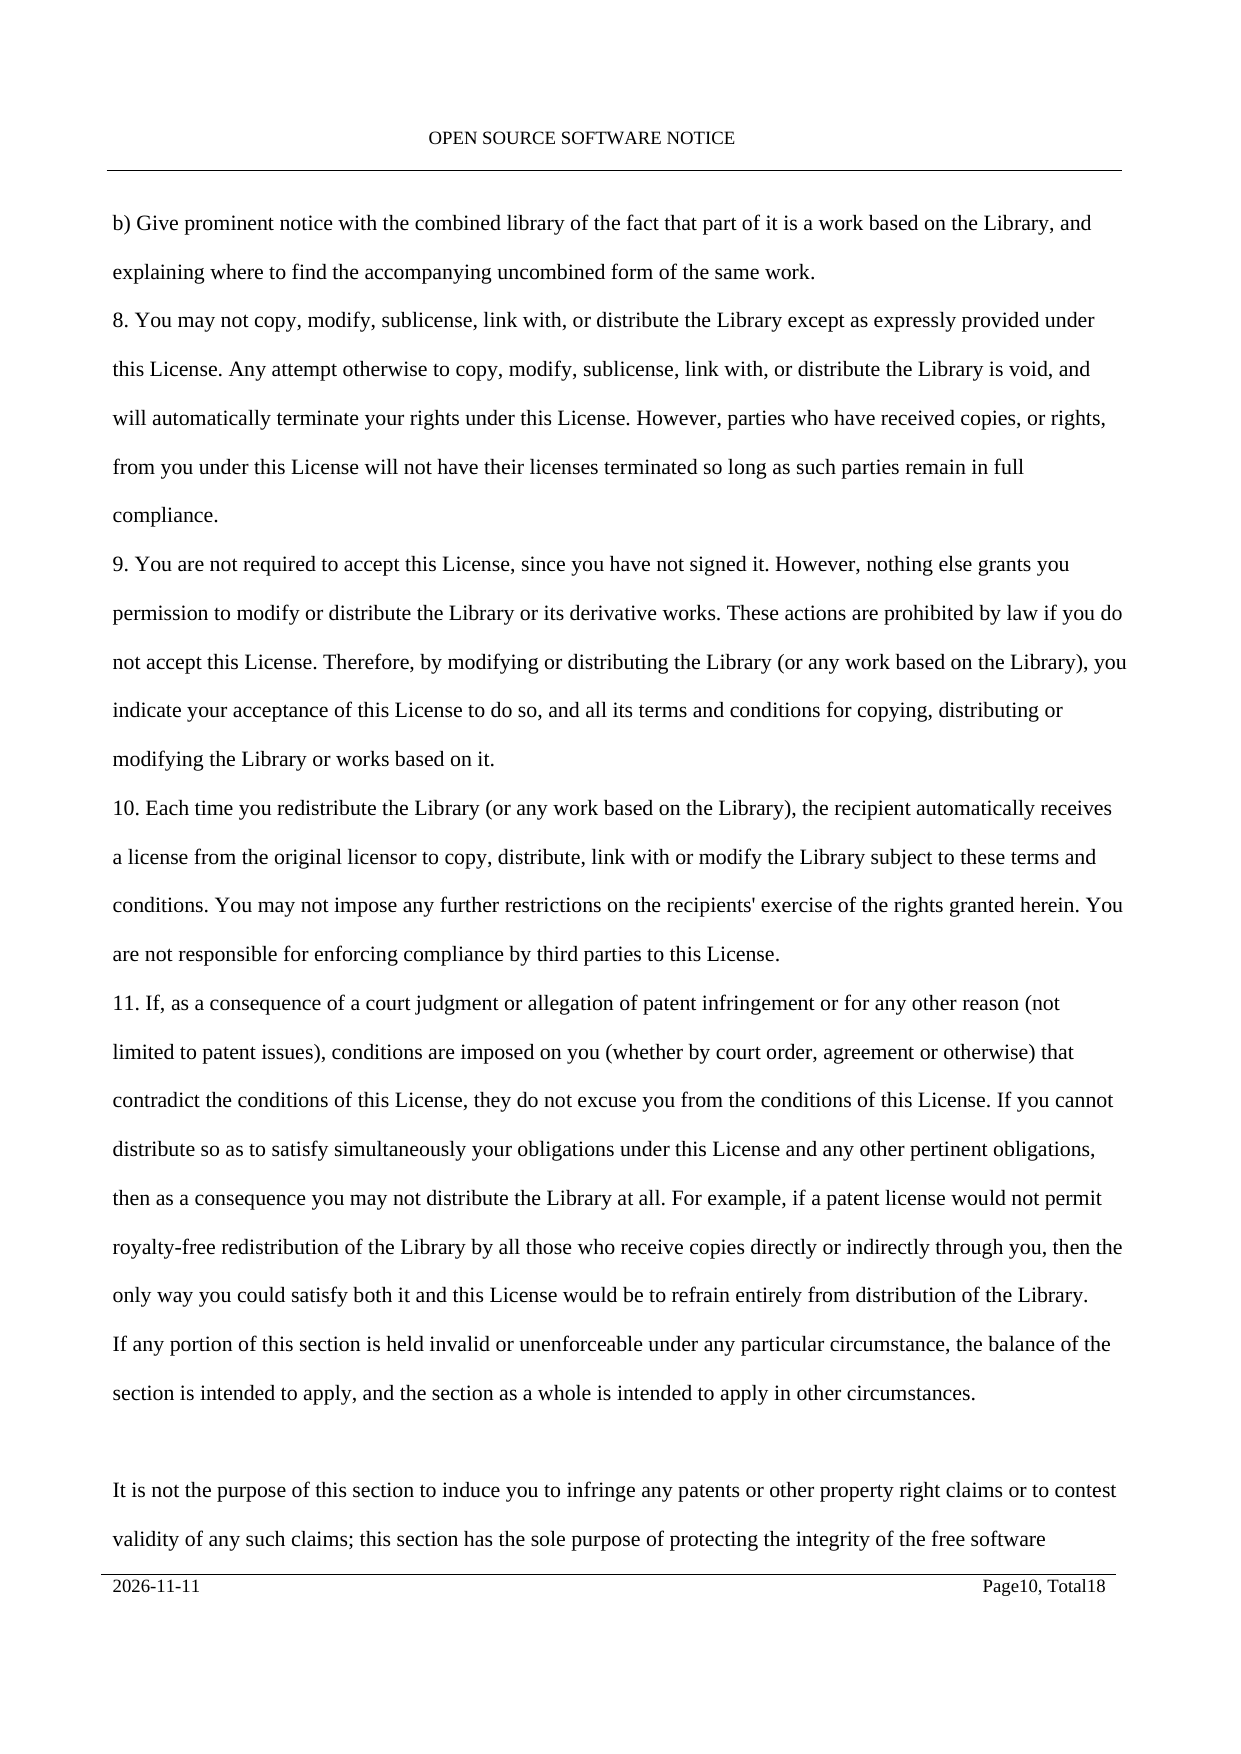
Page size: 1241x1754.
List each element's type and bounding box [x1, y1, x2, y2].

text [112, 206, 1128, 1555]
